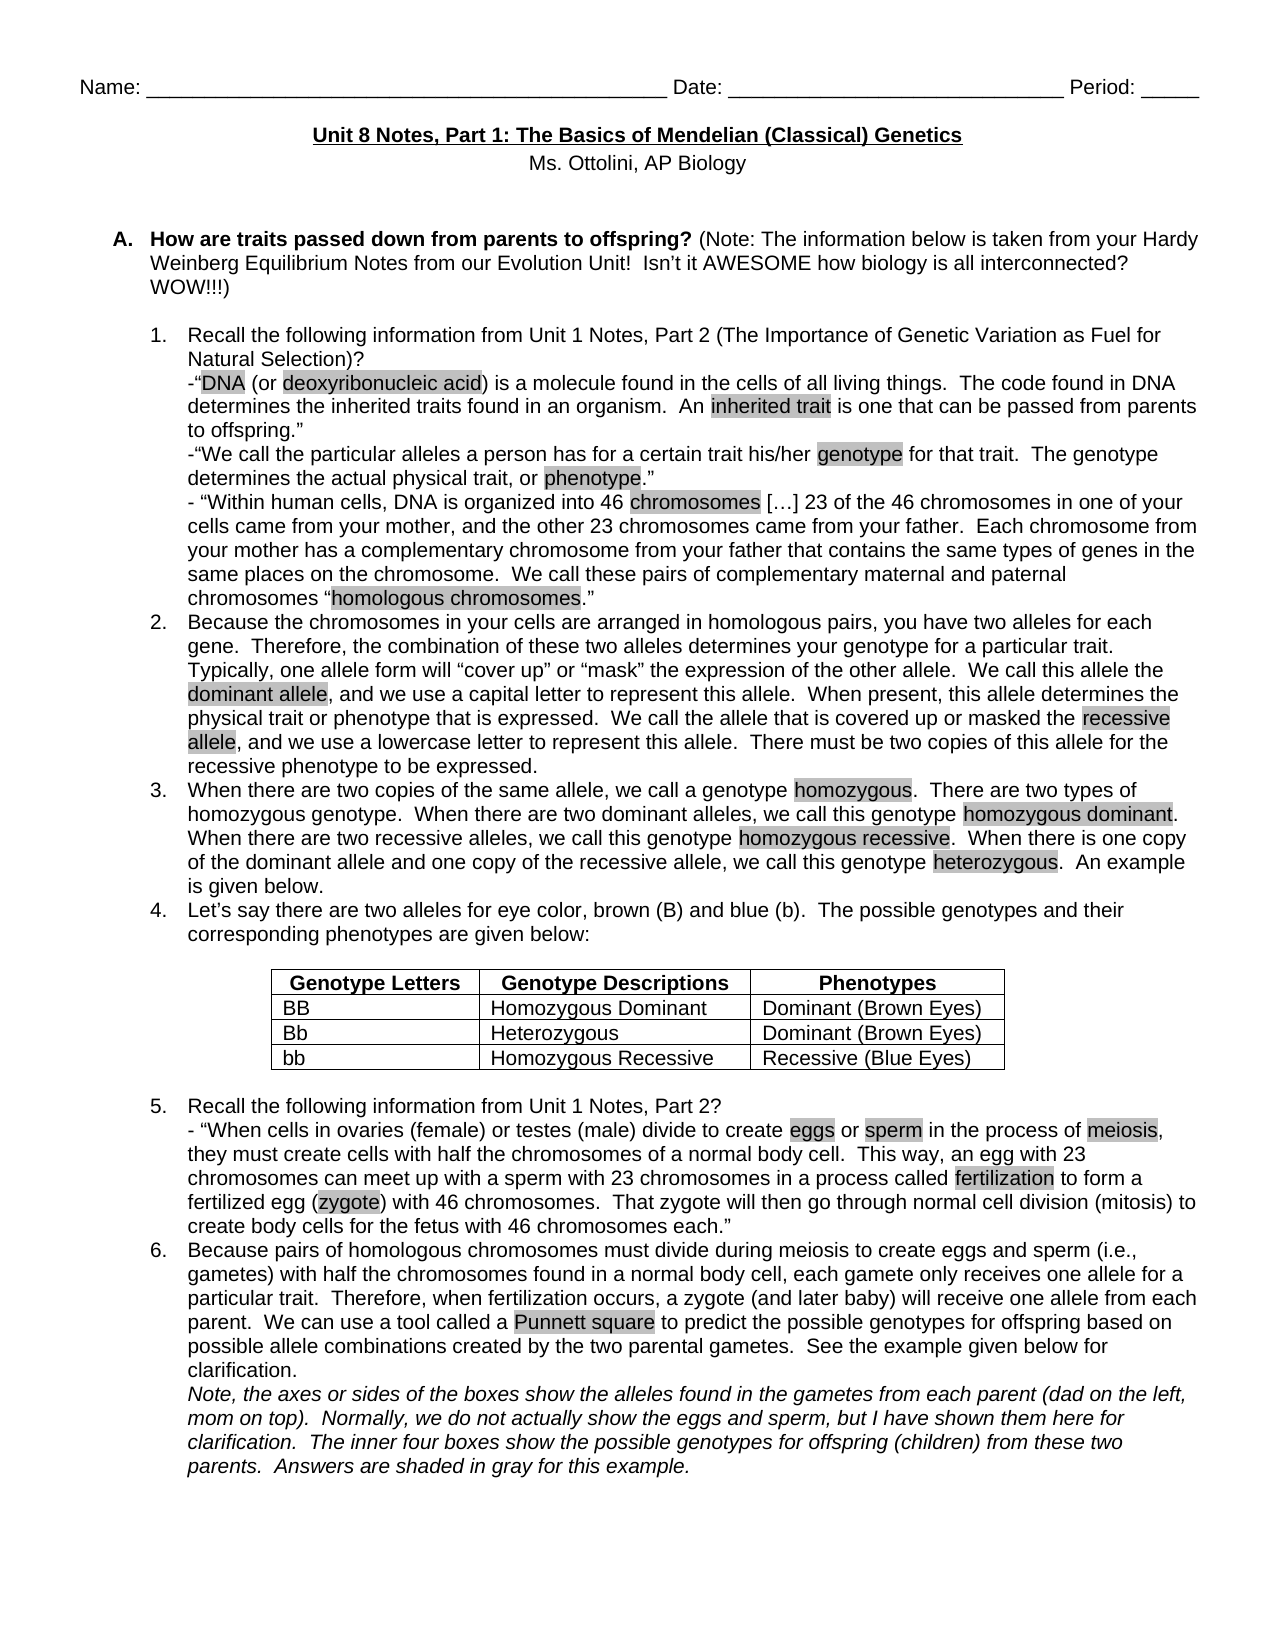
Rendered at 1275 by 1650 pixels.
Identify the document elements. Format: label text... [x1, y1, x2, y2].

text Unit 8 Notes, Part 1: The Basics of Mendelian (Classical) Genetics [75, 123, 1200, 147]
text -“DNA (or deoxyribonucleic acid) is a molecule found in the cells of all living things. The code found in DNA determines the inherited traits found in an organism. An inherited trait is one that can be passed from parents to offspring.” [187, 370, 1200, 442]
list Let’s say there are two alleles for eye color, brown (B) and blue (b). The possible genotypes and their corresponding phenotypes are given below: [150, 897, 1200, 945]
text - “Within human cells, DNA is organized into 46 chromosomes […] 23 of the 46 chromosomes in one of your cells came from your mother, and the other 23 chromosomes came from your father. Each chromosome from your mother has a complementary chromosome from your father that contains the same types of genes in the same places on the chromosome. We call these pairs of complementary maternal and paternal chromosomes “homologous chromosomes.” [187, 490, 1200, 610]
text Note, the axes or sides of the boxes show the alleles found in the gametes from each parent (dad on the left, mom on top). Normally, we do not actually show the eggs and sperm, but I have shown them here for clarification. The inner four boxes show the possible genotypes for offspring (children) from these two parents. Answers are shaded in gray for this example. [187, 1382, 1200, 1478]
list How are traits passed down from parents to offspring? (Note: The information below is taken from your Hardy Weinberg Equilibrium Notes from our Evolution Unit! Isn’t it AWESOME how biology is all interconnected? WOW!!!) [112, 227, 1200, 298]
table_cell Recessive (Blue Eyes) [751, 1045, 1004, 1069]
table_cell Heterozygous [480, 1020, 750, 1044]
table_cell Homozygous Dominant [480, 995, 750, 1019]
table_header Genotype Descriptions [480, 970, 750, 994]
table_cell BB [272, 995, 479, 1019]
table_header Genotype Letters [272, 970, 479, 994]
text - “When cells in ovaries (female) or testes (male) divide to create eggs or sperm in the process of meiosis, they must create cells with half the chromosomes of a normal body cell. This way, an egg with 23 chromosomes can meet up with a sperm with 23 chromosomes in a process called fertilization to form a fertilized egg (zygote) with 46 chromosomes. That zygote will then go through normal cell division (mitosis) to create body cells for the fetus with 46 chromosomes each.” [187, 1118, 1200, 1238]
list Recall the following information from Unit 1 Notes, Part 2 (The Importance of Genetic Variation as Fuel for Natural Selection)? [150, 322, 1200, 370]
list Because pairs of homologous chromosomes must divide during meiosis to create eggs and sperm (i.e., gametes) with half the chromosomes found in a normal body cell, each gamete only receives one allele for a particular trait. Therefore, when fertilization occurs, a zygote (and later baby) will receive one allele from each parent. We can use a tool called a Punnett square to predict the possible genotypes for offspring based on possible allele combinations created by the two parental gametes. See the example given below for clarification. [150, 1238, 1200, 1382]
table_cell Dominant (Brown Eyes) [751, 1020, 1004, 1044]
table_cell Bb [272, 1020, 479, 1044]
list Because the chromosomes in your cells are arranged in homologous pairs, you have two alleles for each gene. Therefore, the combination of these two alleles determines your genotype for a particular trait. Typically, one allele form will “cover up” or “mask” the expression of the other allele. We call this allele the dominant allele, and we use a capital letter to represent this allele. When present, this allele determines the physical trait or phenotype that is expressed. We call the allele that is covered up or masked the recessive allele, and we use a lowercase letter to represent this allele. There must be two copies of this allele for the recessive phenotype to be expressed. [150, 610, 1200, 778]
text Name: _____________________________________________ Date: _____________________________ Period: _____ [75, 75, 1200, 99]
list Recall the following information from Unit 1 Notes, Part 2? [150, 1094, 1200, 1118]
list When there are two copies of the same allele, we call a genotype homozygous. There are two types of homozygous genotype. When there are two dominant alleles, we call this genotype homozygous dominant. When there are two recessive alleles, we call this genotype homozygous recessive. When there is one copy of the dominant allele and one copy of the recessive allele, we call this genotype heterozygous. An example is given below. [150, 778, 1200, 897]
table_cell Dominant (Brown Eyes) [751, 995, 1004, 1019]
table_cell Homozygous Recessive [480, 1045, 750, 1069]
table_header Phenotypes [751, 970, 1004, 994]
text Ms. Ottolini, AP Biology [75, 151, 1200, 175]
table_cell bb [272, 1045, 479, 1069]
text -“We call the particular alleles a person has for a certain trait his/her genotype for that trait. The genotype determines the actual physical trait, or phenotype.” [187, 442, 1200, 490]
